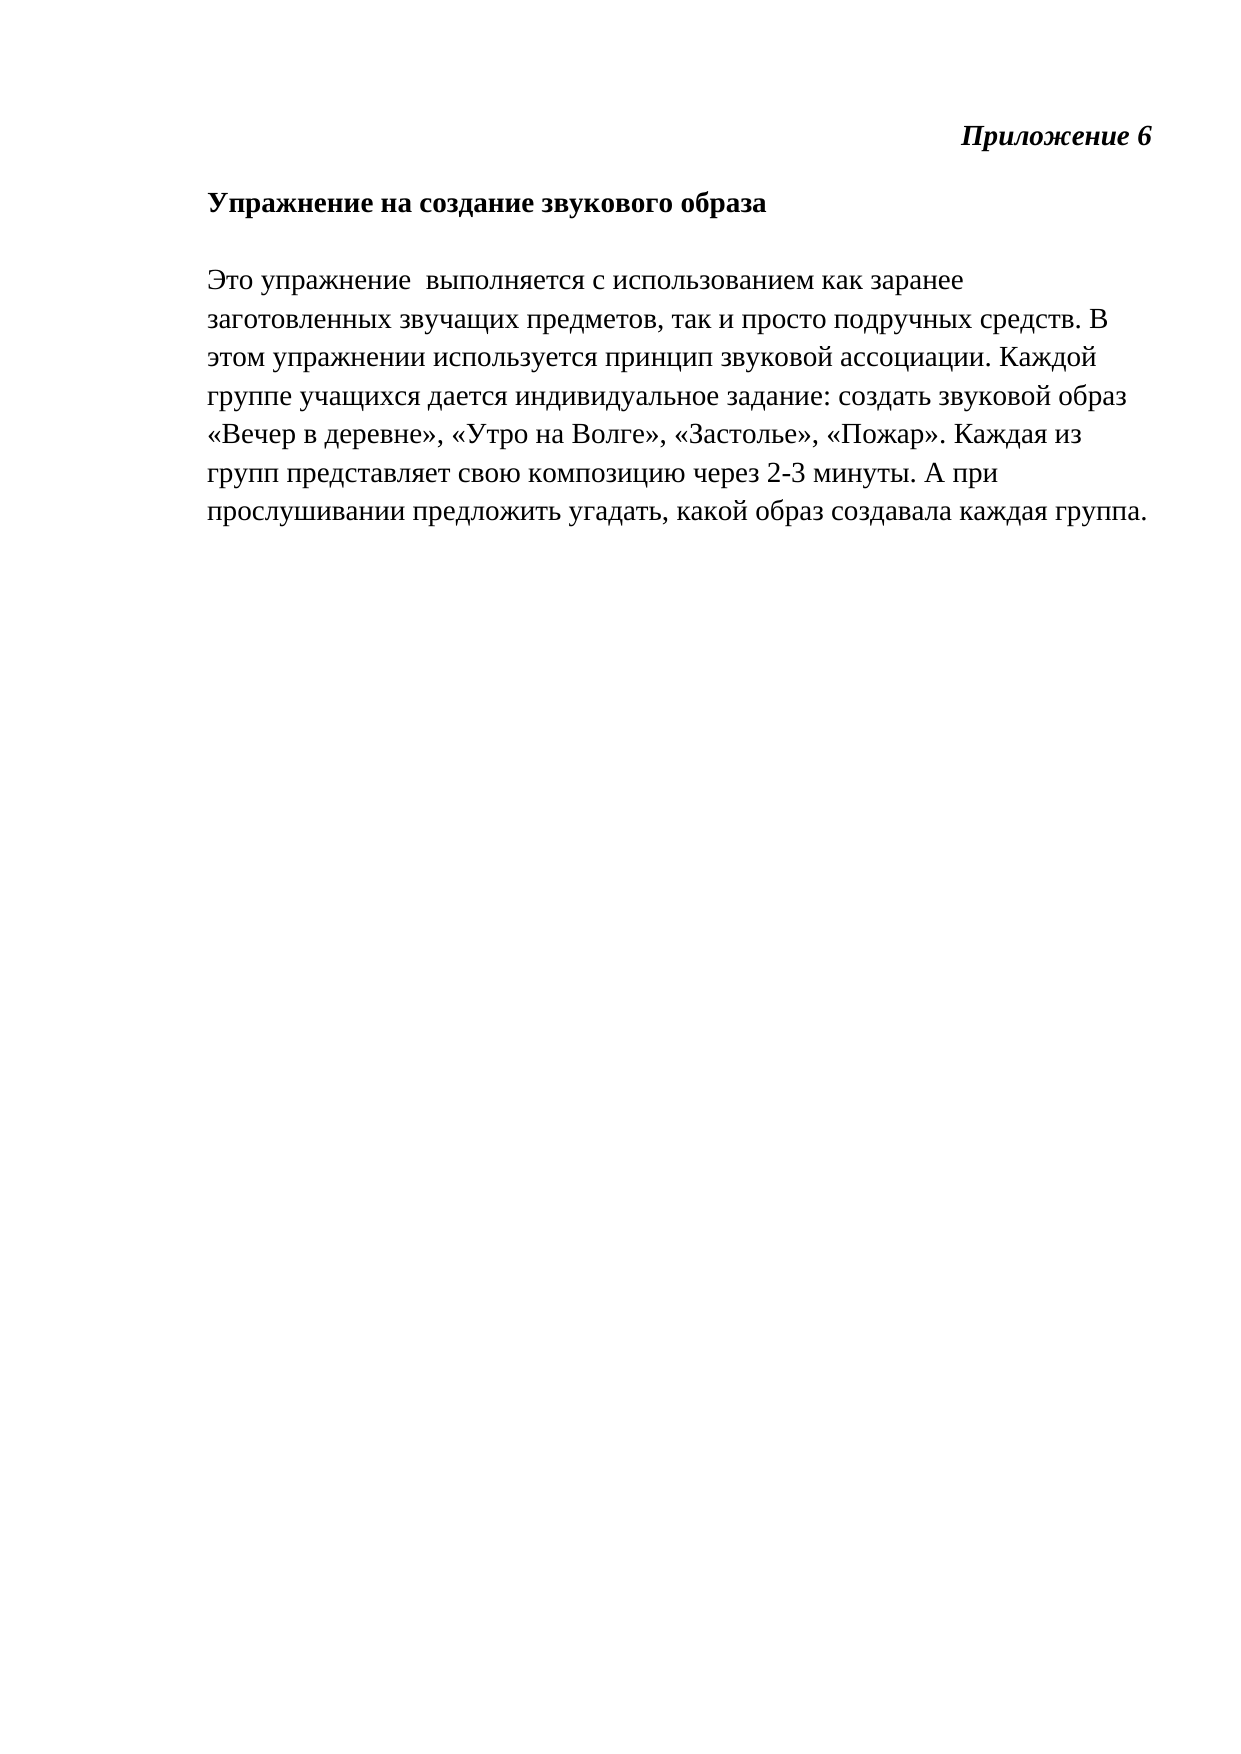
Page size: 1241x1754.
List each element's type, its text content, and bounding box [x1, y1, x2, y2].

list Это упражнение выполняется с использованием как заранее заготовленных звучащих предметов, так и просто подручных средств. В этом упражнении используется принцип звуковой ассоциации. Каждой группе учащихся дается индивидуальное задание: создать звуковой образ «Вечер в деревне», «Утро на Волге», «Застолье», «Пожар». Каждая из групп представляет свою композицию через 2-3 минуты. А при прослушивании предложить угадать, какой образ создавала каждая группа. [207, 262, 1152, 527]
text Приложение 6 [177, 118, 1152, 152]
list Упражнение на создание звукового образа [207, 185, 1152, 219]
